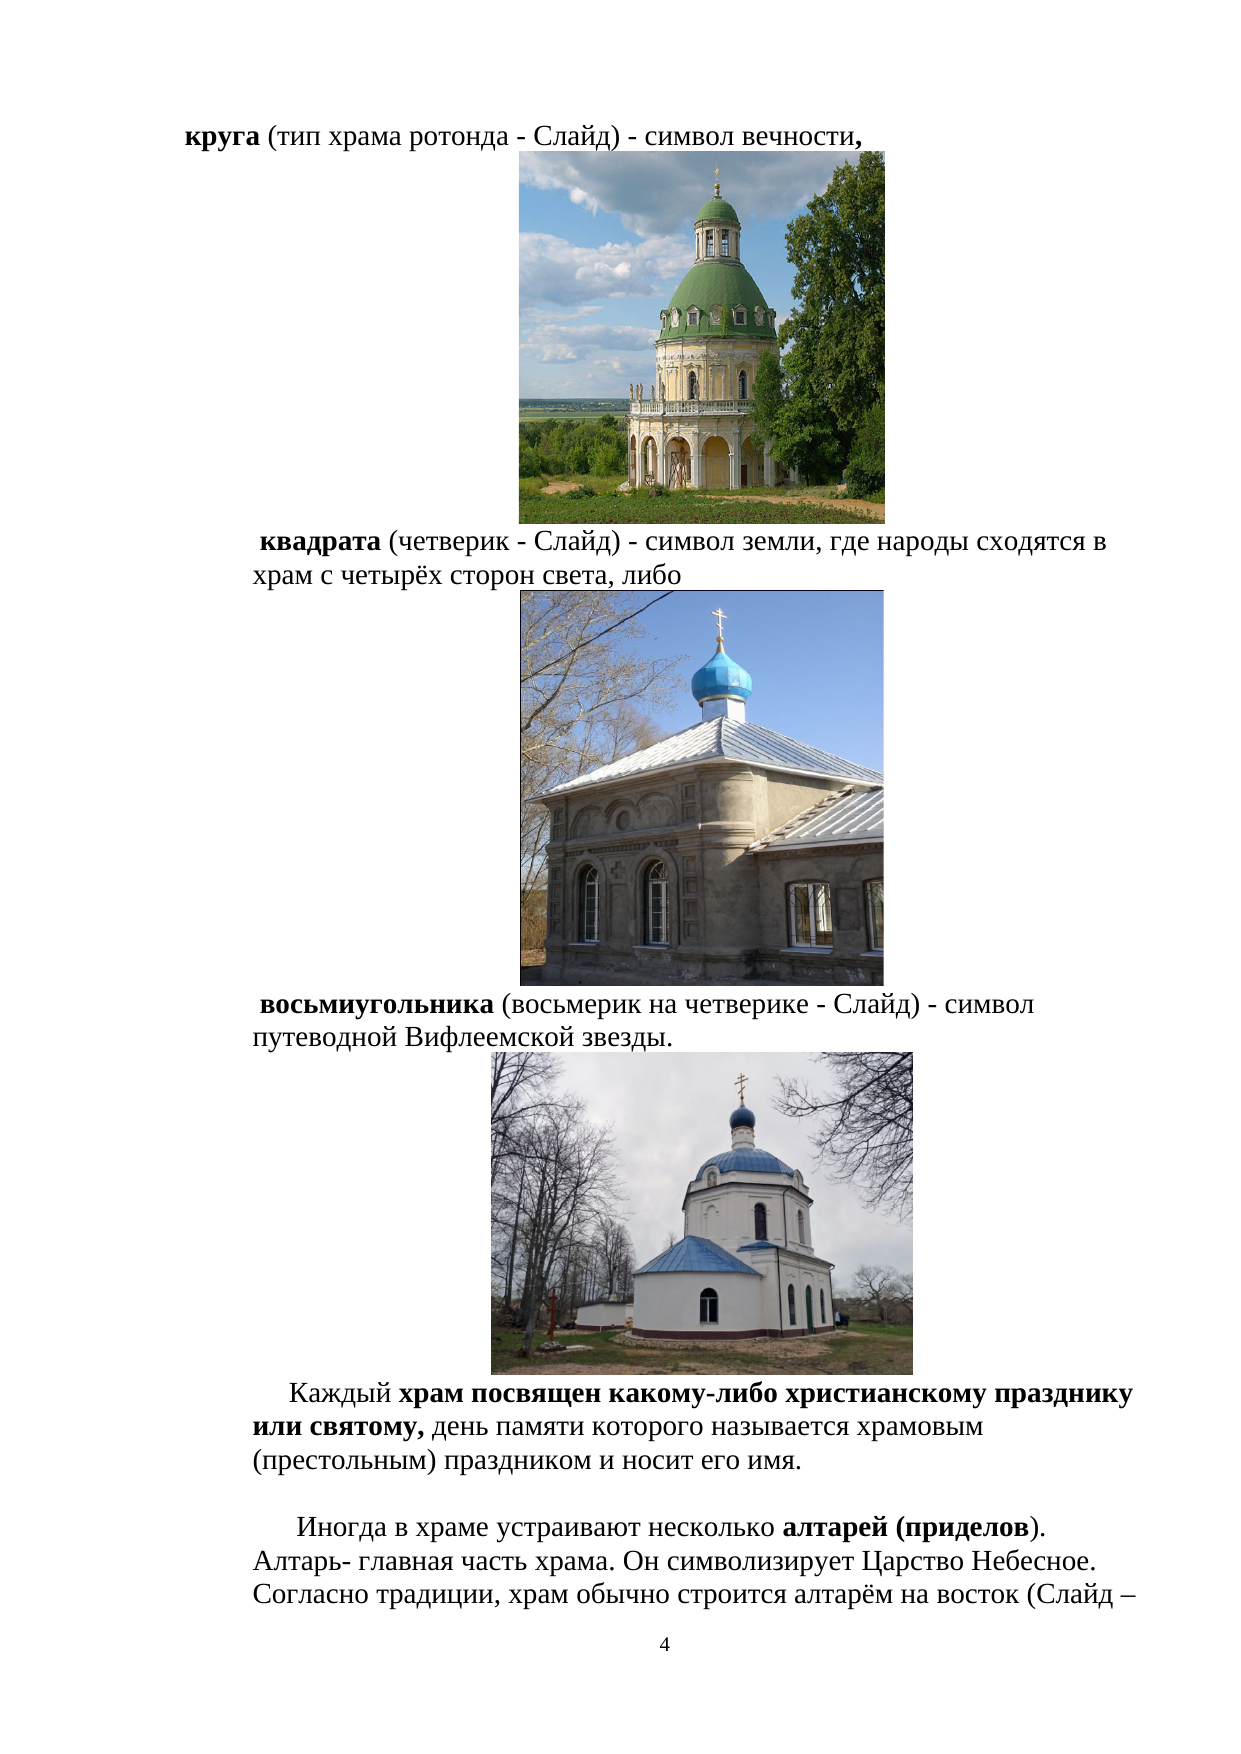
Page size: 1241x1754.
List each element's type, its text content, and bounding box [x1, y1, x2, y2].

text круга (тип храма ротонда - Слайд) - символ вечности, [177, 118, 1152, 152]
picture [520, 590, 884, 986]
list восьмиугольника (восьмерик на четверике - Слайд) - символ путеводной Вифлеемской звезды. [252, 986, 1152, 1053]
picture [518, 151, 885, 524]
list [252, 1509, 1152, 1610]
list квадрата (четверик - Слайд) - символ земли, где народы сходятся в храм с четырёх сторон света, либо [252, 523, 1152, 591]
picture [491, 1052, 913, 1375]
list Каждый храм посвящен какому-либо христианскому празднику или святому, день памяти которого называется храмовым (престольным) праздником и носит его имя. [252, 1375, 1152, 1476]
